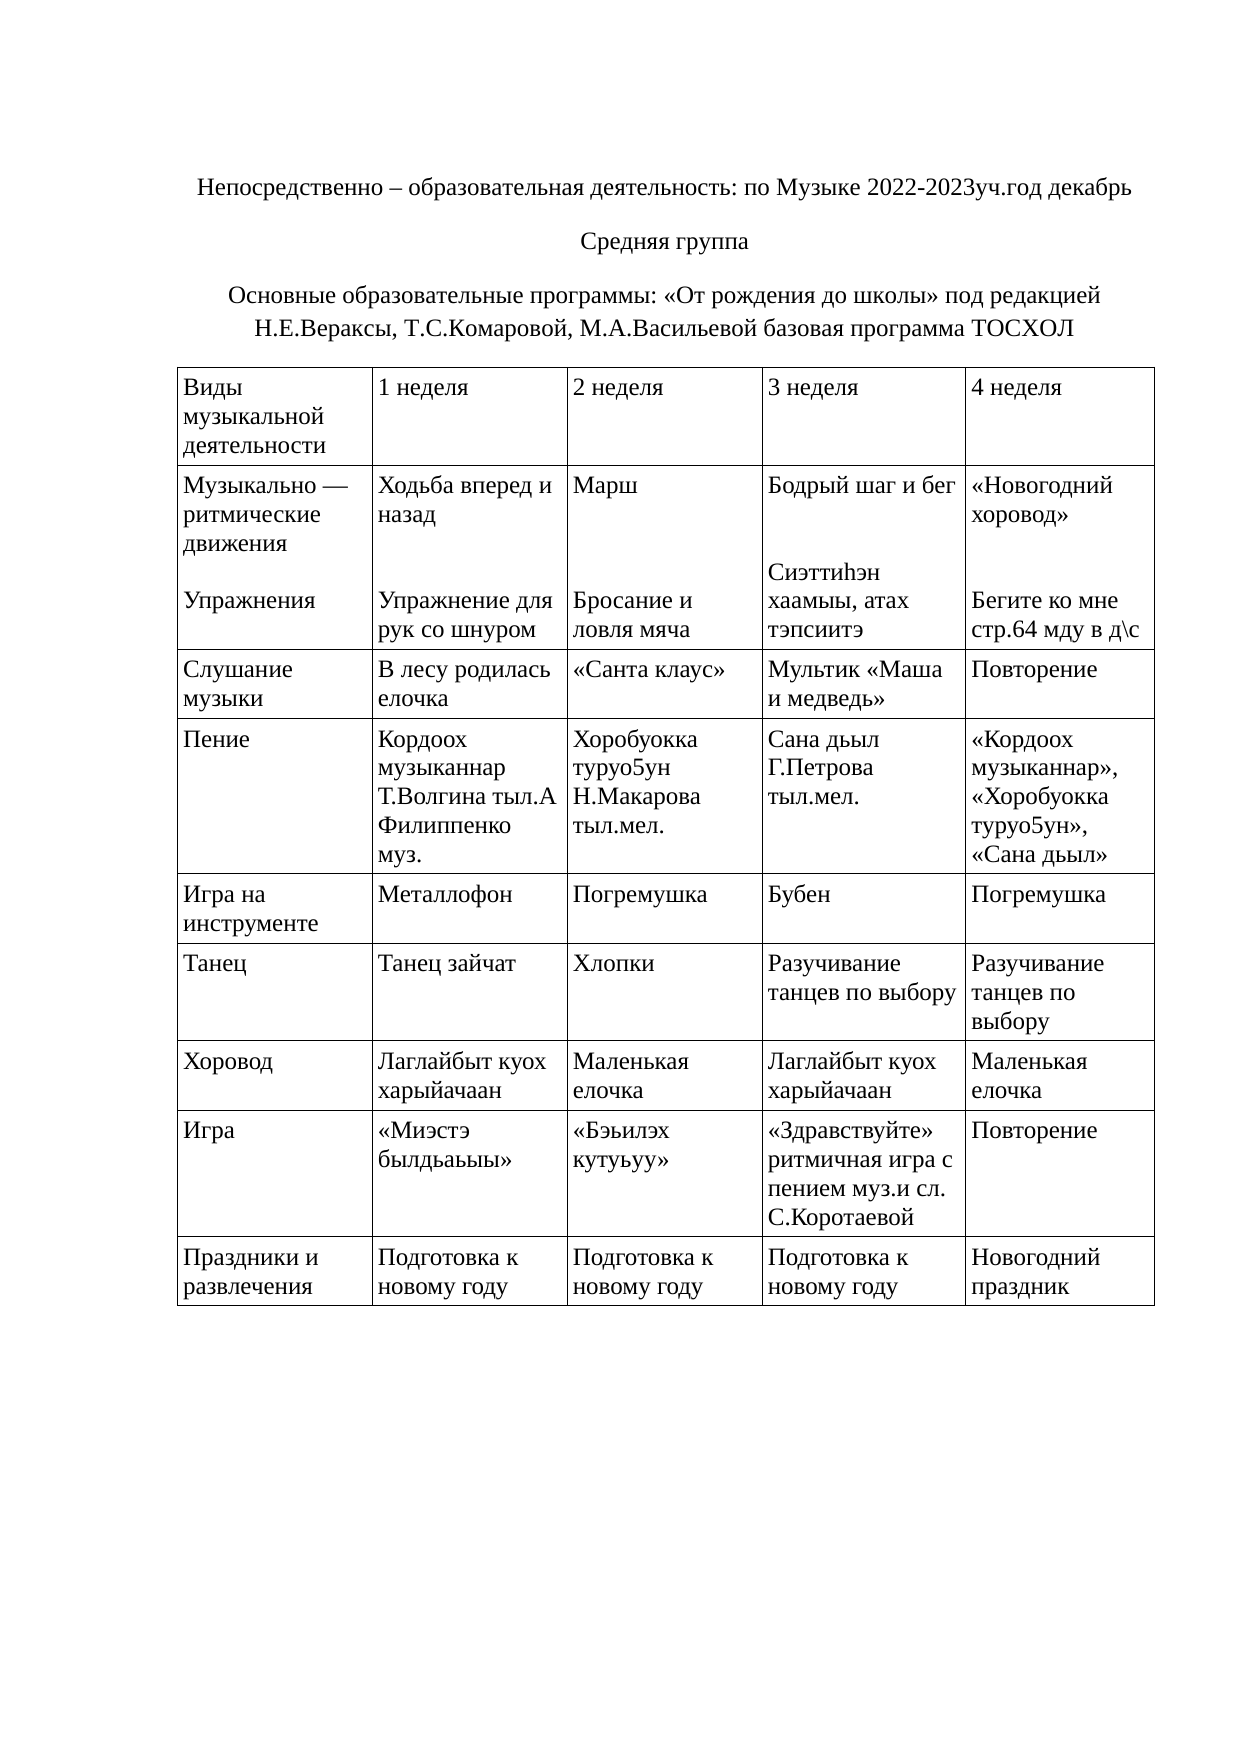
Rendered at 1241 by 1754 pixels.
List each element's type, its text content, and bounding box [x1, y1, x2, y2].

table_header 2 неделя [568, 368, 762, 464]
table_cell Лаглайбыт куох харыйачаан [763, 1041, 965, 1109]
table_cell Музыкально — ритмические движения Упражнения [178, 466, 372, 649]
table_cell Металлофон [373, 874, 567, 942]
table_cell Танец зайчат [373, 944, 567, 1040]
table_cell Марш Бросание и ловля мяча [568, 466, 762, 649]
table_cell Сана дьыл Г.Петрова тыл.мел. [763, 719, 965, 873]
table_cell Хоробуокка туруо5ун Н.Макарова тыл.мел. [568, 719, 762, 873]
text Непосредственно – образовательная деятельность: по Музыке 2022-2023уч.год декабрь [177, 172, 1152, 201]
table_cell «Здравствуйте» ритмичная игра с пением муз.и сл. С.Коротаевой [763, 1111, 965, 1236]
text Средняя группа [177, 226, 1152, 254]
table_cell Маленькая елочка [966, 1041, 1154, 1109]
table_cell Подготовка к новому году [763, 1237, 965, 1305]
table_cell Разучивание танцев по выбору [763, 944, 965, 1040]
table_cell Бодрый шаг и бег Сиэттиhэн хаамыы, атах тэпсиитэ [763, 466, 965, 649]
table_header Виды музыкальной деятельности [178, 368, 372, 464]
table_cell Погремушка [966, 874, 1154, 942]
table_cell «Новогодний хоровод» Бегите ко мне стр.64 мду в д\с [966, 466, 1154, 649]
table_cell Игра на инструменте [178, 874, 372, 942]
table_cell Подготовка к новому году [568, 1237, 762, 1305]
table_cell Мультик «Маша и медведь» [763, 650, 965, 718]
table_cell Хлопки [568, 944, 762, 1040]
table_header 3 неделя [763, 368, 965, 464]
table_cell Праздники и развлечения [178, 1237, 372, 1305]
table_cell Лаглайбыт куох харыйачаан [373, 1041, 567, 1109]
table_cell «Санта клаус» [568, 650, 762, 718]
table_cell Слушание музыки [178, 650, 372, 718]
table_cell «Бэьилэх кутуьуу» [568, 1111, 762, 1236]
table_cell Подготовка к новому году [373, 1237, 567, 1305]
table_cell Разучивание танцев по выбору [966, 944, 1154, 1040]
table_header 1 неделя [373, 368, 567, 464]
table_cell Новогодний праздник [966, 1237, 1154, 1305]
table_cell Игра [178, 1111, 372, 1236]
table_cell Ходьба вперед и назад Упражнение для рук со шнуром [373, 466, 567, 649]
table_cell Кордоох музыканнар Т.Волгина тыл.А Филиппенко муз. [373, 719, 567, 873]
table_cell «Кордоох музыканнар», «Хоробуокка туруо5ун», «Сана дьыл» [966, 719, 1154, 873]
table_cell Хоровод [178, 1041, 372, 1109]
table_cell Пение [178, 719, 372, 873]
table_cell «Миэстэ былдьаьыы» [373, 1111, 567, 1236]
table_cell Повторение [966, 1111, 1154, 1236]
table_cell Маленькая елочка [568, 1041, 762, 1109]
table_cell В лесу родилась елочка [373, 650, 567, 718]
table_header 4 неделя [966, 368, 1154, 464]
table_cell Погремушка [568, 874, 762, 942]
table_cell Бубен [763, 874, 965, 942]
text Основные образовательные программы: «От рождения до школы» под редакцией Н.Е.Вераксы, Т.С.Комаровой, М.А.Васильевой базовая программа ТОСХОЛ [177, 280, 1152, 341]
table_cell Танец [178, 944, 372, 1040]
table_cell Повторение [966, 650, 1154, 718]
